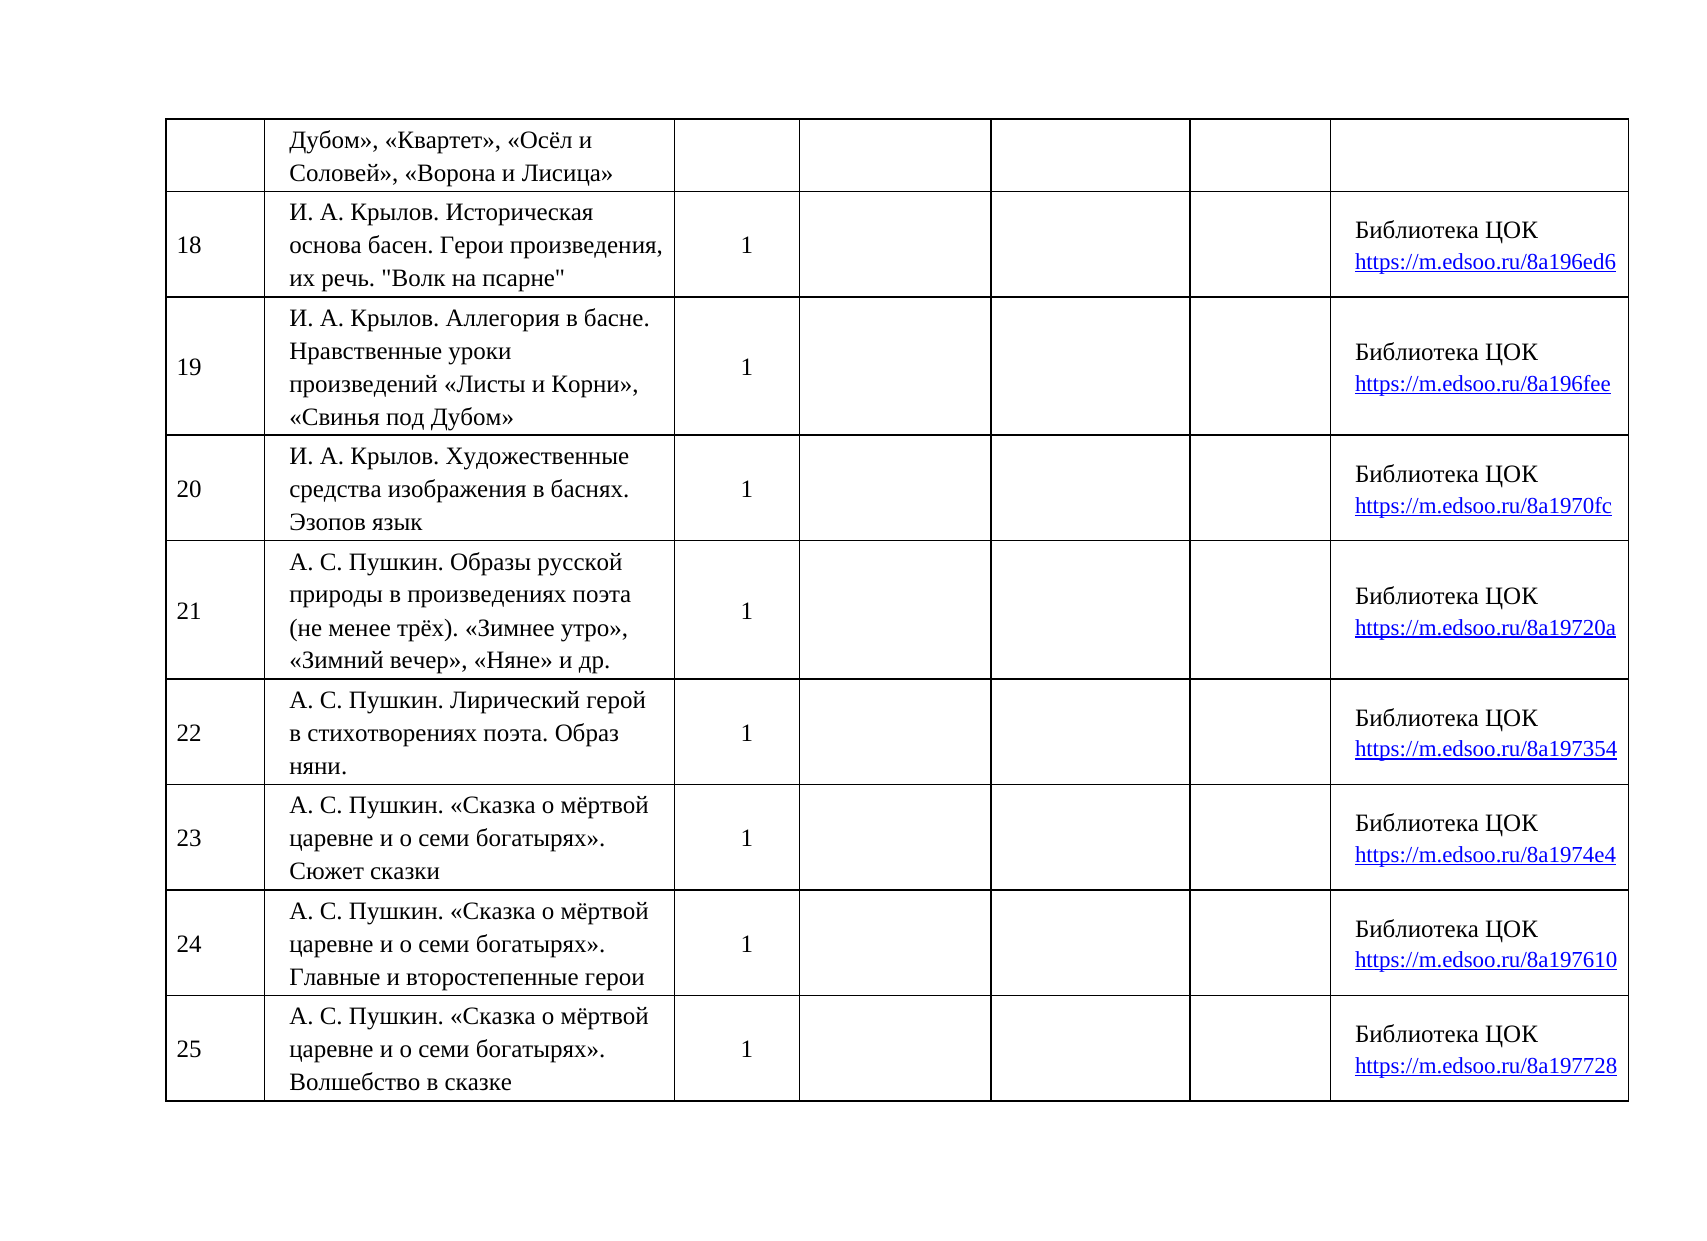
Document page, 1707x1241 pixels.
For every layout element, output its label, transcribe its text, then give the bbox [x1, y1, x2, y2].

table_cell 1 [675, 298, 799, 434]
table_cell [992, 436, 1189, 540]
table_cell Библиотека ЦОК https://m.edsoo.ru/8a197354 [1331, 680, 1628, 784]
table_cell Библиотека ЦОК https://m.edsoo.ru/8a1974e4 [1331, 785, 1628, 889]
table_cell [992, 120, 1189, 191]
table_cell 1 [675, 436, 799, 540]
table_cell Библиотека ЦОК https://m.edsoo.ru/8a1970fc [1331, 436, 1628, 540]
table_cell 1 [675, 541, 799, 678]
table_cell [1191, 996, 1330, 1100]
table_cell [992, 996, 1189, 1100]
table_cell 20 [167, 436, 264, 540]
table_cell Библиотека ЦОК https://m.edsoo.ru/8a19720a [1331, 541, 1628, 678]
table_cell 1 [675, 891, 799, 994]
table_cell А. С. Пушкин. «Сказка о мёртвой царевне и о семи богатырях». Сюжет сказки [265, 785, 674, 889]
table_cell А. С. Пушкин. Образы русской природы в произведениях поэта (не менее трёх). «Зимнее утро», «Зимний вечер», «Няне» и др. [265, 541, 674, 678]
table_cell 25 [167, 996, 264, 1100]
table_cell А. С. Пушкин. Лирический герой в стихотворениях поэта. Образ няни. [265, 680, 674, 784]
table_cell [265, 120, 674, 191]
table_cell Библиотека ЦОК https://m.edsoo.ru/8a196fee [1331, 298, 1628, 434]
table_cell А. С. Пушкин. «Сказка о мёртвой царевне и о семи богатырях». Главные и второстепенные герои [265, 891, 674, 994]
table_cell [1191, 891, 1330, 994]
table_cell Библиотека ЦОК https://m.edsoo.ru/8a197610 [1331, 891, 1628, 994]
table_cell [992, 192, 1189, 296]
table_cell И. А. Крылов. Художественные средства изображения в баснях. Эзопов язык [265, 436, 674, 540]
table_cell 18 [167, 192, 264, 296]
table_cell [1331, 120, 1628, 191]
table_cell Библиотека ЦОК https://m.edsoo.ru/8a197728 [1331, 996, 1628, 1100]
table_cell [800, 298, 990, 434]
table_cell [1191, 192, 1330, 296]
table_cell 1 [675, 996, 799, 1100]
table_cell [992, 891, 1189, 994]
table_cell 17 [167, 120, 264, 191]
table_cell 1 [675, 120, 799, 191]
table_cell 21 [167, 541, 264, 678]
table_cell А. С. Пушкин. «Сказка о мёртвой царевне и о семи богатырях». Волшебство в сказке [265, 996, 674, 1100]
table_cell Библиотека ЦОК https://m.edsoo.ru/8a196ed6 [1331, 192, 1628, 296]
table_cell [800, 541, 990, 678]
table_cell [1191, 541, 1330, 678]
table_cell [1191, 680, 1330, 784]
table_cell 23 [167, 785, 264, 889]
table_cell [992, 680, 1189, 784]
table_cell 1 [675, 680, 799, 784]
table_cell 22 [167, 680, 264, 784]
table_cell [800, 192, 990, 296]
table_cell 24 [167, 891, 264, 994]
table_cell [800, 785, 990, 889]
table_cell [800, 996, 990, 1100]
table_cell 1 [675, 192, 799, 296]
table_cell [1191, 120, 1330, 191]
table_cell [1191, 298, 1330, 434]
table_cell 1 [675, 785, 799, 889]
table_cell [800, 680, 990, 784]
table_cell [800, 436, 990, 540]
table_cell [1191, 785, 1330, 889]
table_cell 19 [167, 298, 264, 434]
table_cell [800, 120, 990, 191]
table_cell [992, 785, 1189, 889]
table_cell [992, 541, 1189, 678]
table_cell И. А. Крылов. Аллегория в басне. Нравственные уроки произведений «Листы и Корни», «Свинья под Дубом» [265, 298, 674, 434]
table_cell [1191, 436, 1330, 540]
table_cell И. А. Крылов. Историческая основа басен. Герои произведения, их речь. "Волк на псарне" [265, 192, 674, 296]
table_cell [992, 298, 1189, 434]
table_cell [800, 891, 990, 994]
